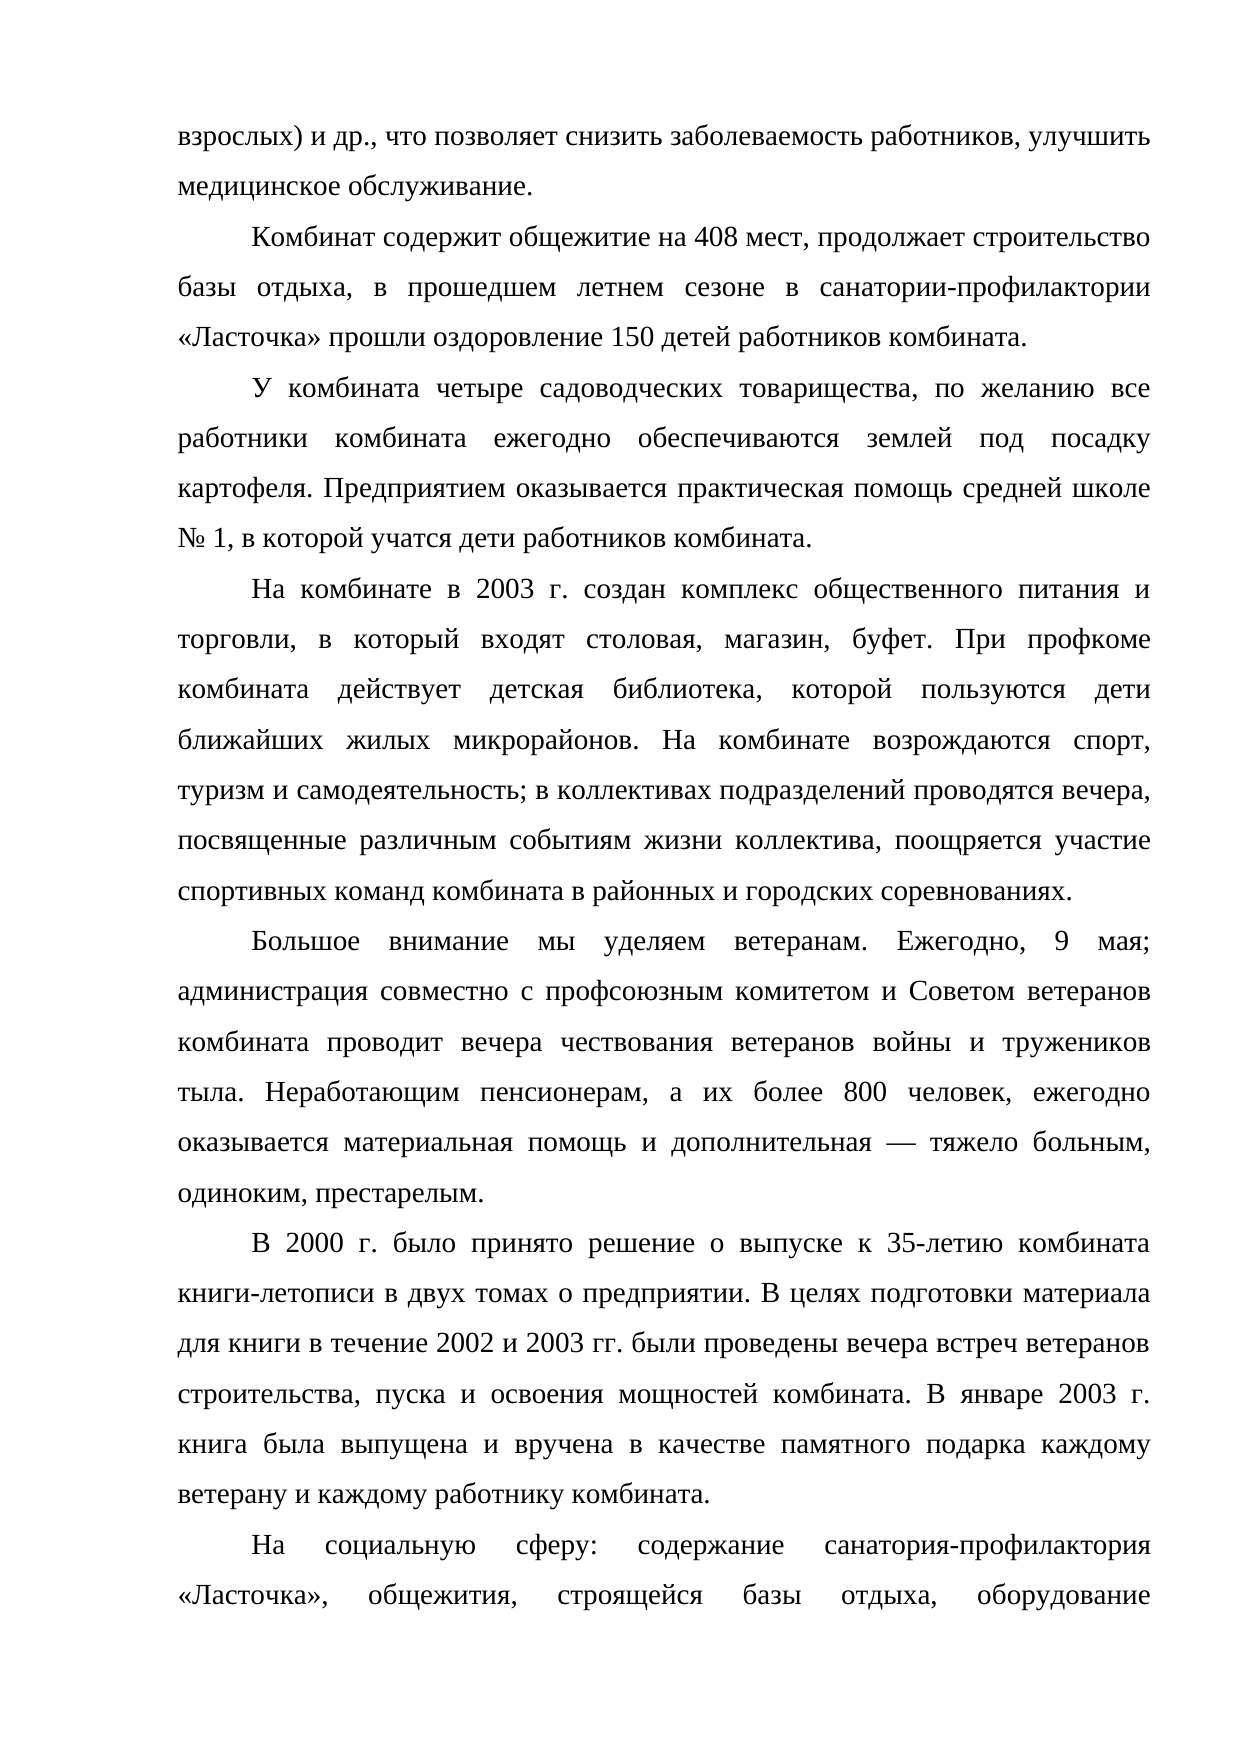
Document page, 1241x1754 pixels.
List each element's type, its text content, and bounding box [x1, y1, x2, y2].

text В . было принято решение о выпуске к 35-летию комбината книги-летописи в двух томах о предприятии. В целях подготовки материала для книги в течение 2002 и 2003 гг. были проведены вечера встреч ветеранов строительства, пуска и освоения мощностей комбината. В январе . книга была выпущена и вручена в качестве памятного подарка каждому ветерану и каждому работнику комбината. [177, 1225, 1152, 1510]
text Большое внимание мы уделяем ветеранам. Ежегодно, 9 мая; администрация совместно с профсоюзным комитетом и Советом ветеранов комбината проводит вечера чествования ветеранов войны и тружеников тыла. Неработающим пенсионерам, а их более 800 человек, ежегодно оказывается материальная помощь и дополнительная — тяжело больным, одиноким, престарелым. [177, 923, 1152, 1208]
text У комбината четыре садоводческих товарищества, по желанию все работники комбината ежегодно обеспечиваются землей под посадку картофеля. Предприятием оказывается практическая помощь средней школе № 1, в которой учатся дети работников комбината. [177, 370, 1152, 554]
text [177, 1527, 1152, 1611]
text На комбинате в . создан комплекс общественного питания и торговли, в который входят столовая, магазин, буфет. При профкоме комбината действует детская библиотека, которой пользуются дети ближайших жилых микрорайонов. На комбинате возрождаются спорт, туризм и самодеятельность; в коллективах подразделений проводятся вечера, посвященные различным событиям жизни коллектива, поощряется участие спортивных команд комбината в районных и городских соревнованиях. [177, 571, 1152, 906]
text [177, 118, 1152, 202]
text Комбинат содержит общежитие на 408 мест, продолжает строительство базы отдыха, в прошедшем летнем сезоне в санатории-профилактории «Ласточка» прошли оздоровление 150 детей работников комбината. [177, 219, 1152, 353]
